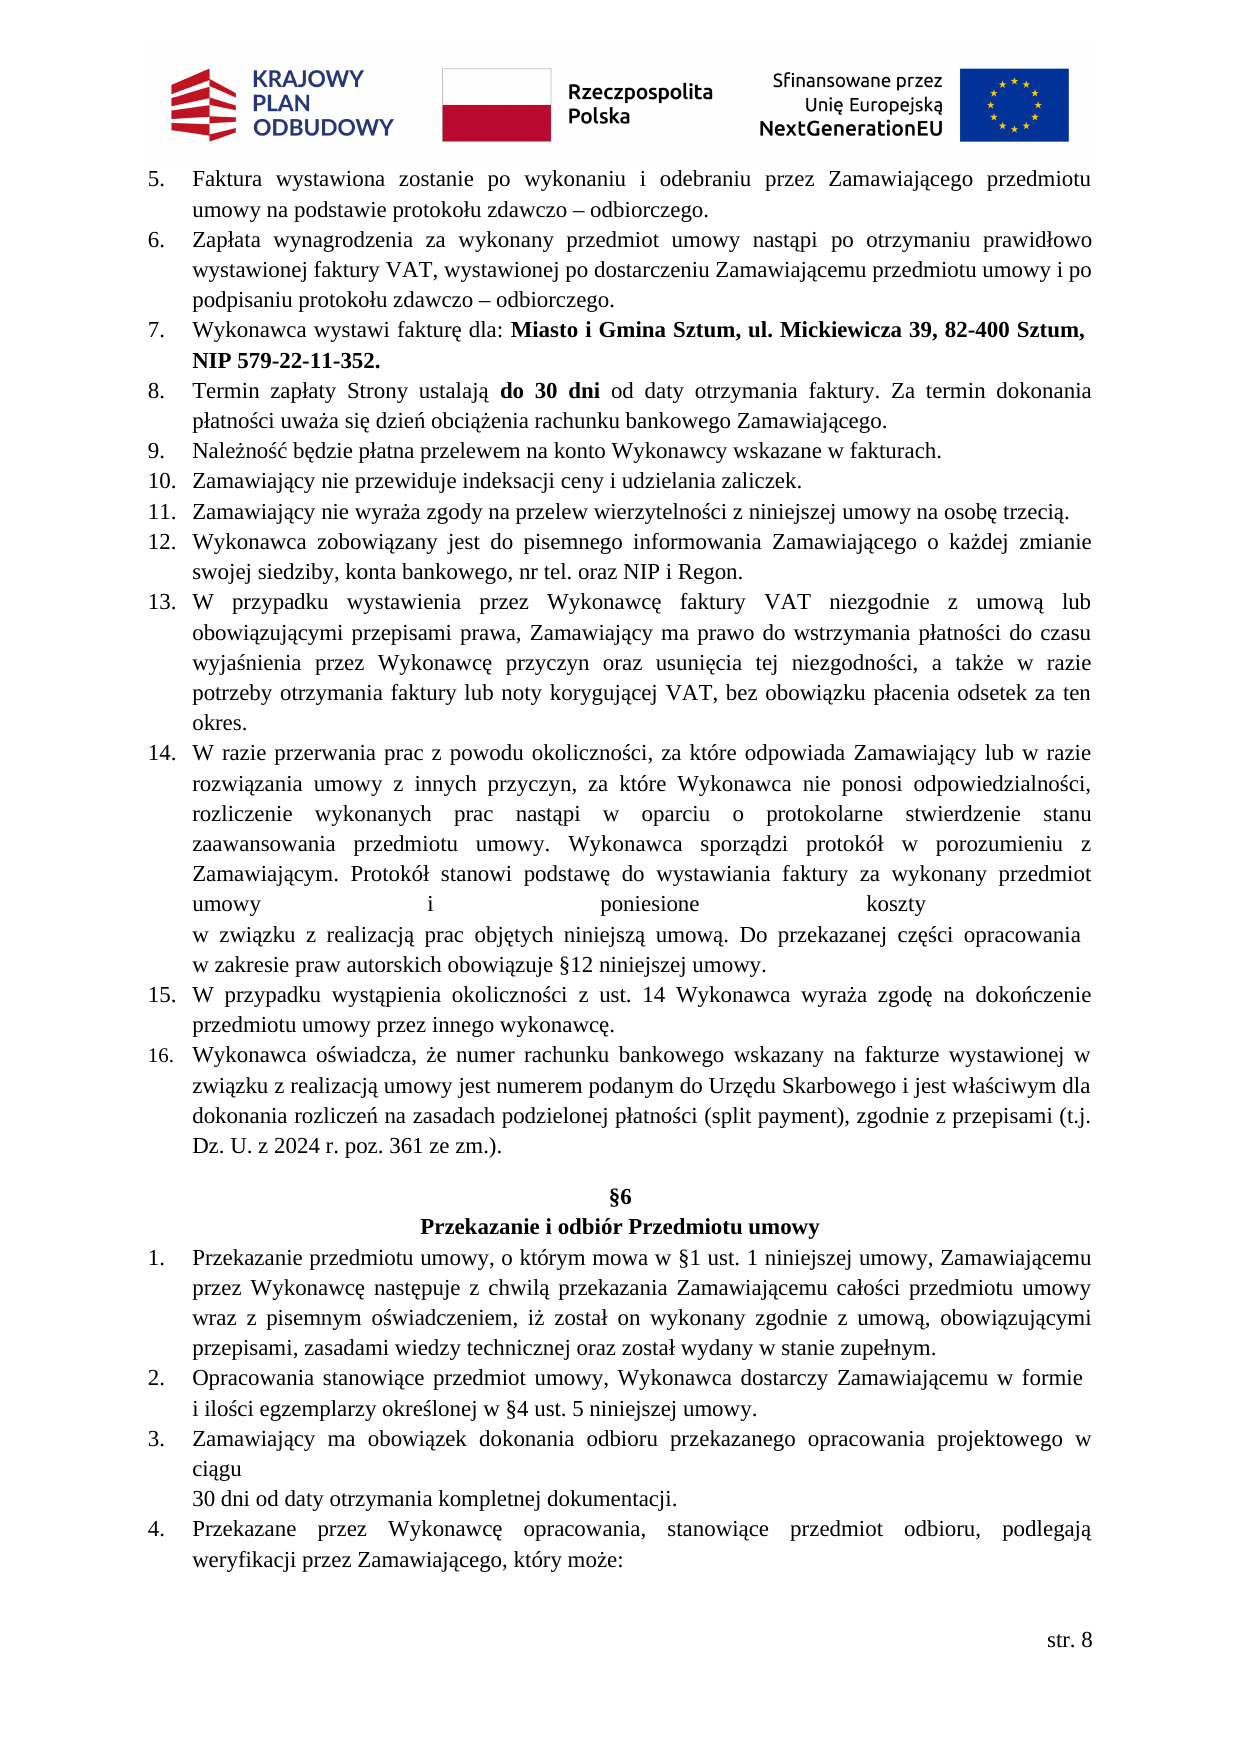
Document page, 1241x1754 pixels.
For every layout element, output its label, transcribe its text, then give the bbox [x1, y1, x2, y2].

list W razie przerwania prac z powodu okoliczności, za które odpowiada Zamawiający lub w razie rozwiązania umowy z innych przyczyn, za które Wykonawca nie ponosi odpowiedzialności, rozliczenie wykonanych prac nastąpi w oparciu o protokolarne stwierdzenie stanu zaawansowania przedmiotu umowy. Wykonawca sporządzi protokół w porozumieniu z Zamawiającym. Protokół stanowi podstawę do wystawiania faktury za wykonany przedmiot umowy i poniesione koszty w związku z realizacją prac objętych niniejszą umową. Do przekazanej części opracowania w zakresie praw autorskich obowiązuje §12 niniejszej umowy. [148, 739, 1093, 977]
list Wykonawca wystawi fakturę dla: Miasto i Gmina Sztum, ul. Mickiewicza 39, 82-400 Sztum, NIP 579-22-11-352. [148, 316, 1093, 373]
list Należność będzie płatna przelewem na konto Wykonawcy wskazane w fakturach. [148, 437, 1093, 464]
list Wykonawca oświadcza, że numer rachunku bankowego wskazany na fakturze wystawionej w związku z realizacją umowy jest numerem podanym do Urzędu Skarbowego i jest właściwym dla dokonania rozliczeń na zasadach podzielonej płatności (split payment), zgodnie z przepisami (t.j. Dz. U. z 2024 r. poz. 361 ze zm.). [148, 1041, 1093, 1158]
picture [147, 44, 1093, 166]
list Termin zapłaty Strony ustalają do 30 dni od daty otrzymania faktury. Za termin dokonania płatności uważa się dzień obciążenia rachunku bankowego Zamawiającego. [148, 377, 1093, 433]
list Przekazane przez Wykonawcę opracowania, stanowiące przedmiot odbioru, podlegają weryfikacji przez Zamawiającego, który może: [148, 1515, 1093, 1572]
list Zamawiający nie wyraża zgody na przelew wierzytelności z niniejszej umowy na osobę trzecią. [148, 498, 1093, 524]
list W przypadku wystawienia przez Wykonawcę faktury VAT niezgodnie z umową lub obowiązującymi przepisami prawa, Zamawiający ma prawo do wstrzymania płatności do czasu wyjaśnienia przez Wykonawcę przyczyn oraz usunięcia tej niezgodności, a także w razie potrzeby otrzymania faktury lub noty korygującej VAT, bez obowiązku płacenia odsetek za ten okres. [148, 588, 1093, 736]
list W przypadku wystąpienia okoliczności z ust. 14 Wykonawca wyraża zgodę na dokończenie przedmiotu umowy przez innego wykonawcę. [148, 981, 1093, 1038]
text Przekazanie i odbiór Przedmiotu umowy [148, 1213, 1093, 1240]
list Opracowania stanowiące przedmiot umowy, Wykonawca dostarczy Zamawiającemu w formie i ilości egzemplarzy określonej w §4 ust. 5 niniejszej umowy. [148, 1364, 1093, 1421]
list Zamawiający ma obowiązek dokonania odbioru przekazanego opracowania projektowego w ciągu 30 dni od daty otrzymania kompletnej dokumentacji. [148, 1425, 1093, 1512]
list Faktura wystawiona zostanie po wykonaniu i odebraniu przez Zamawiającego przedmiotu umowy na podstawie protokołu zdawczo – odbiorczego. [148, 166, 1093, 222]
text §6 [148, 1183, 1093, 1209]
list Przekazanie przedmiotu umowy, o którym mowa w §1 ust. 1 niniejszej umowy, Zamawiającemu przez Wykonawcę następuje z chwilą przekazania Zamawiającemu całości przedmiotu umowy wraz z pisemnym oświadczeniem, iż został on wykonany zgodnie z umową, obowiązującymi przepisami, zasadami wiedzy technicznej oraz został wydany w stanie zupełnym. [148, 1243, 1093, 1361]
list Wykonawca zobowiązany jest do pisemnego informowania Zamawiającego o każdej zmianie swojej siedziby, konta bankowego, nr tel. oraz NIP i Regon. [148, 528, 1093, 584]
list Zapłata wynagrodzenia za wykonany przedmiot umowy nastąpi po otrzymaniu prawidłowo wystawionej faktury VAT, wystawionej po dostarczeniu Zamawiającemu przedmiotu umowy i po podpisaniu protokołu zdawczo – odbiorczego. [148, 226, 1093, 313]
list Zamawiający nie przewiduje indeksacji ceny i udzielania zaliczek. [148, 467, 1093, 494]
